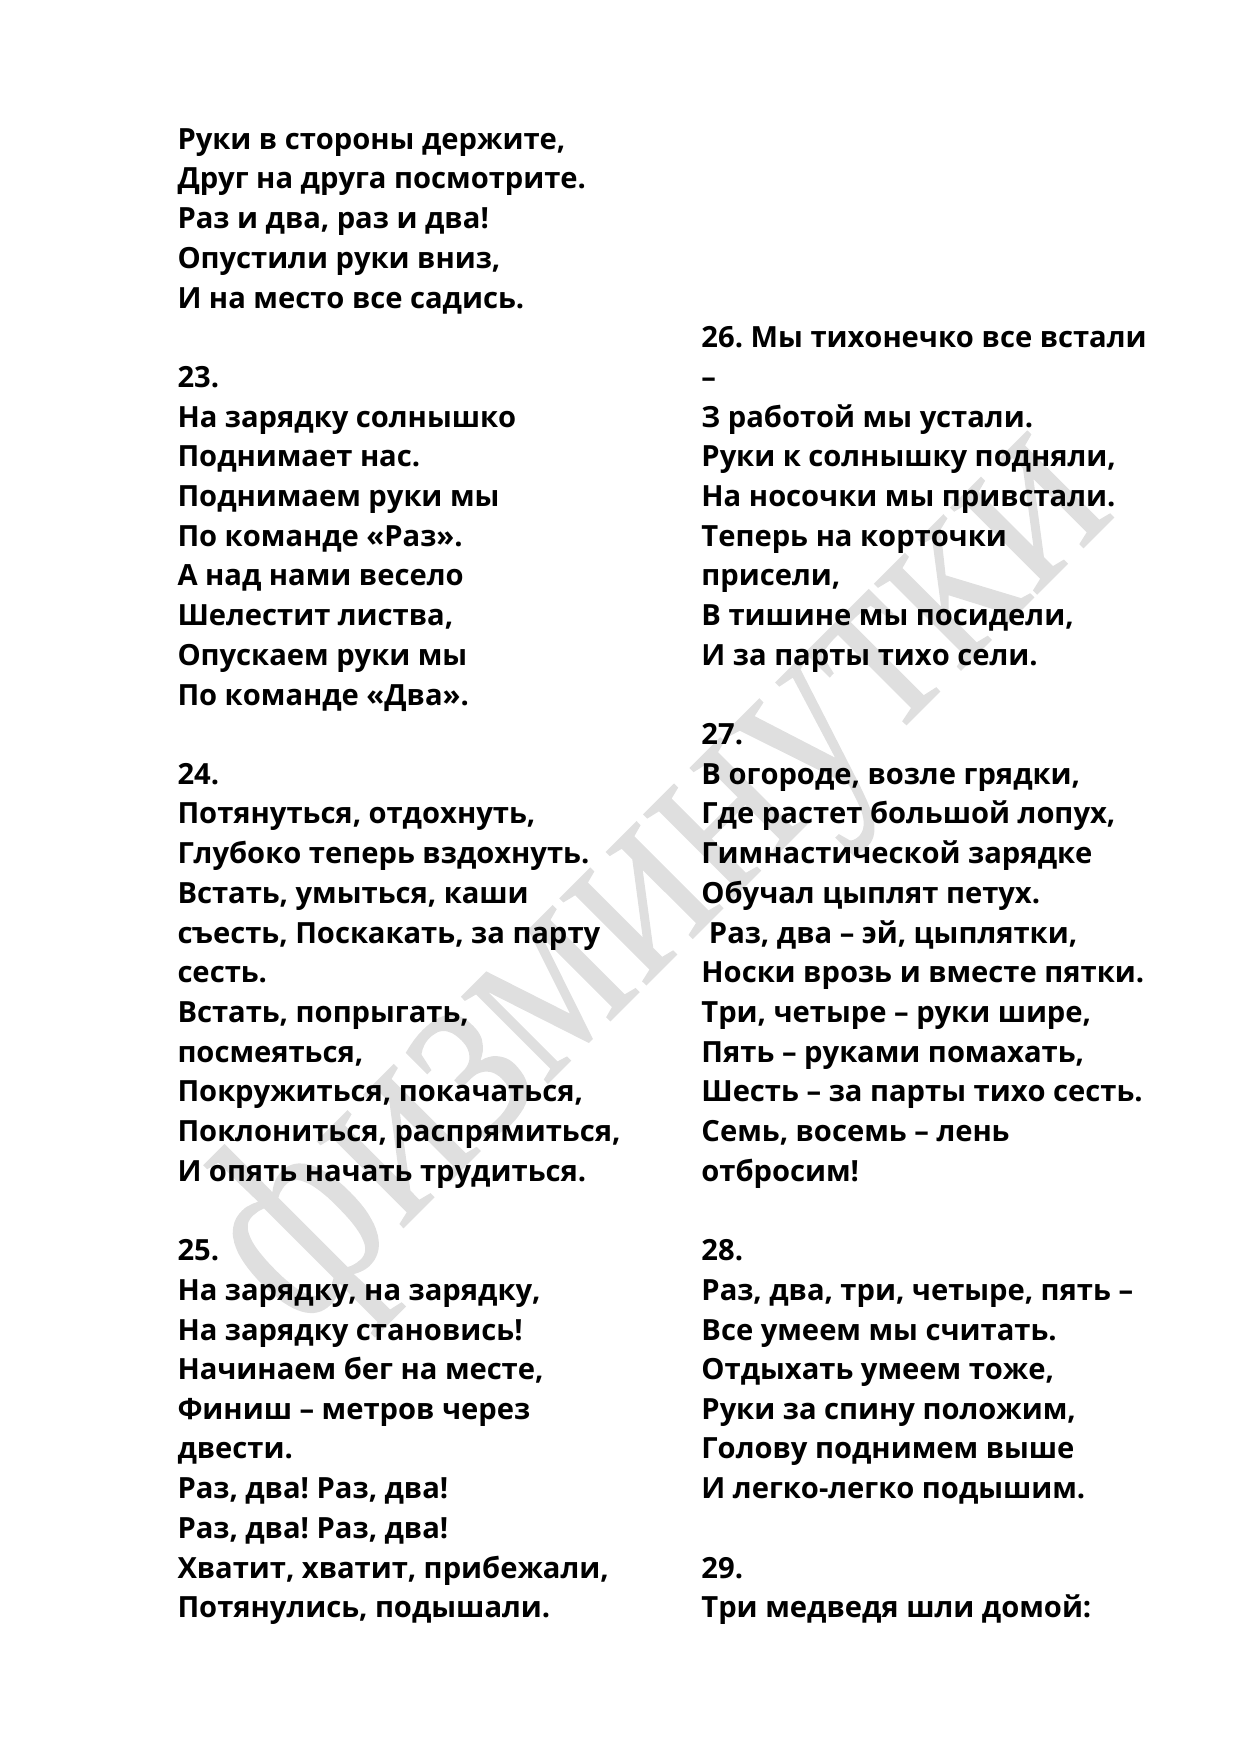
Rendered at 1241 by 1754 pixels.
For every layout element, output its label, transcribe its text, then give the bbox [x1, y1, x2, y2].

text И на место все садись. [177, 277, 627, 317]
text Пять – руками помахать, [701, 1031, 1152, 1071]
text По команде «Два». [177, 674, 627, 713]
text 26. Мы тихонечко все встали – [701, 317, 1152, 396]
text Где растет большой лопух, [701, 793, 1152, 832]
text Встать, умыться, каши съесть, Поскакать, за парту сесть. [177, 872, 627, 991]
text И за парты тихо сели. [701, 634, 1152, 674]
text Поднимаем руки мы [177, 475, 627, 515]
text Отдыхать умеем тоже, [701, 1348, 1152, 1388]
text В тишине мы посидели, [701, 594, 1152, 634]
text На зарядку солнышко [177, 396, 627, 436]
text Потянуться, отдохнуть, [177, 793, 627, 832]
text Носки врозь и вместе пятки. [701, 952, 1152, 991]
text Раз, два, три, четыре, пять – [701, 1269, 1152, 1309]
text Семь, восемь – лень отбросим! [701, 1110, 1152, 1190]
text Финиш – метров через двести. [177, 1388, 627, 1467]
text И опять начать трудиться. [177, 1150, 627, 1190]
text 23. [177, 356, 627, 396]
text Все умеем мы считать. [701, 1309, 1152, 1348]
text Поклониться, распрямиться, [177, 1110, 627, 1150]
text Шесть – за парты тихо сесть. [701, 1071, 1152, 1110]
text На зарядку, на зарядку, [177, 1269, 627, 1309]
text Друг на друга посмотрите. [177, 158, 627, 197]
text Раз, два! Раз, два! [177, 1507, 627, 1547]
text На носочки мы привстали. [701, 475, 1152, 515]
text 29. [701, 1547, 1152, 1587]
text Хватит, хватит, прибежали, [177, 1547, 627, 1587]
text И легко-легко подышим. [701, 1467, 1152, 1507]
text Руки в стороны держите, [177, 118, 627, 158]
text Глубоко теперь вздохнуть. [177, 832, 627, 872]
text З работой мы устали. [701, 396, 1152, 436]
text 27. [701, 713, 1152, 753]
text В огороде, возле грядки, [701, 753, 1152, 793]
text 28. [701, 1229, 1152, 1269]
text Покружиться, покачаться, [177, 1071, 627, 1110]
text Гимнастической зарядке [701, 832, 1152, 872]
text Обучал цыплят петух. [701, 872, 1152, 912]
text 24. [177, 753, 627, 793]
text Опускаем руки мы [177, 634, 627, 674]
text А над нами весело [177, 555, 627, 594]
text Раз и два, раз и два! [177, 197, 627, 237]
text Начинаем бег на месте, [177, 1348, 627, 1388]
text На зарядку становись! [177, 1309, 627, 1348]
text Поднимает нас. [177, 436, 627, 475]
text Раз, два – эй, цыплятки, [701, 912, 1152, 952]
text Три медведя шли домой: [701, 1587, 1152, 1626]
text Руки к солнышку подняли, [701, 436, 1152, 475]
text 25. [177, 1229, 627, 1269]
text Руки за спину положим, [701, 1388, 1152, 1428]
text Теперь на корточки присели, [701, 515, 1152, 594]
text Опустили руки вниз, [177, 237, 627, 277]
text Раз, два! Раз, два! [177, 1467, 627, 1507]
text Голову поднимем выше [701, 1428, 1152, 1467]
text По команде «Раз». [177, 515, 627, 555]
text Три, четыре – руки шире, [701, 991, 1152, 1031]
text Потянулись, подышали. [177, 1587, 627, 1626]
text Встать, попрыгать, посмеяться, [177, 991, 627, 1071]
text Шелестит листва, [177, 594, 627, 634]
